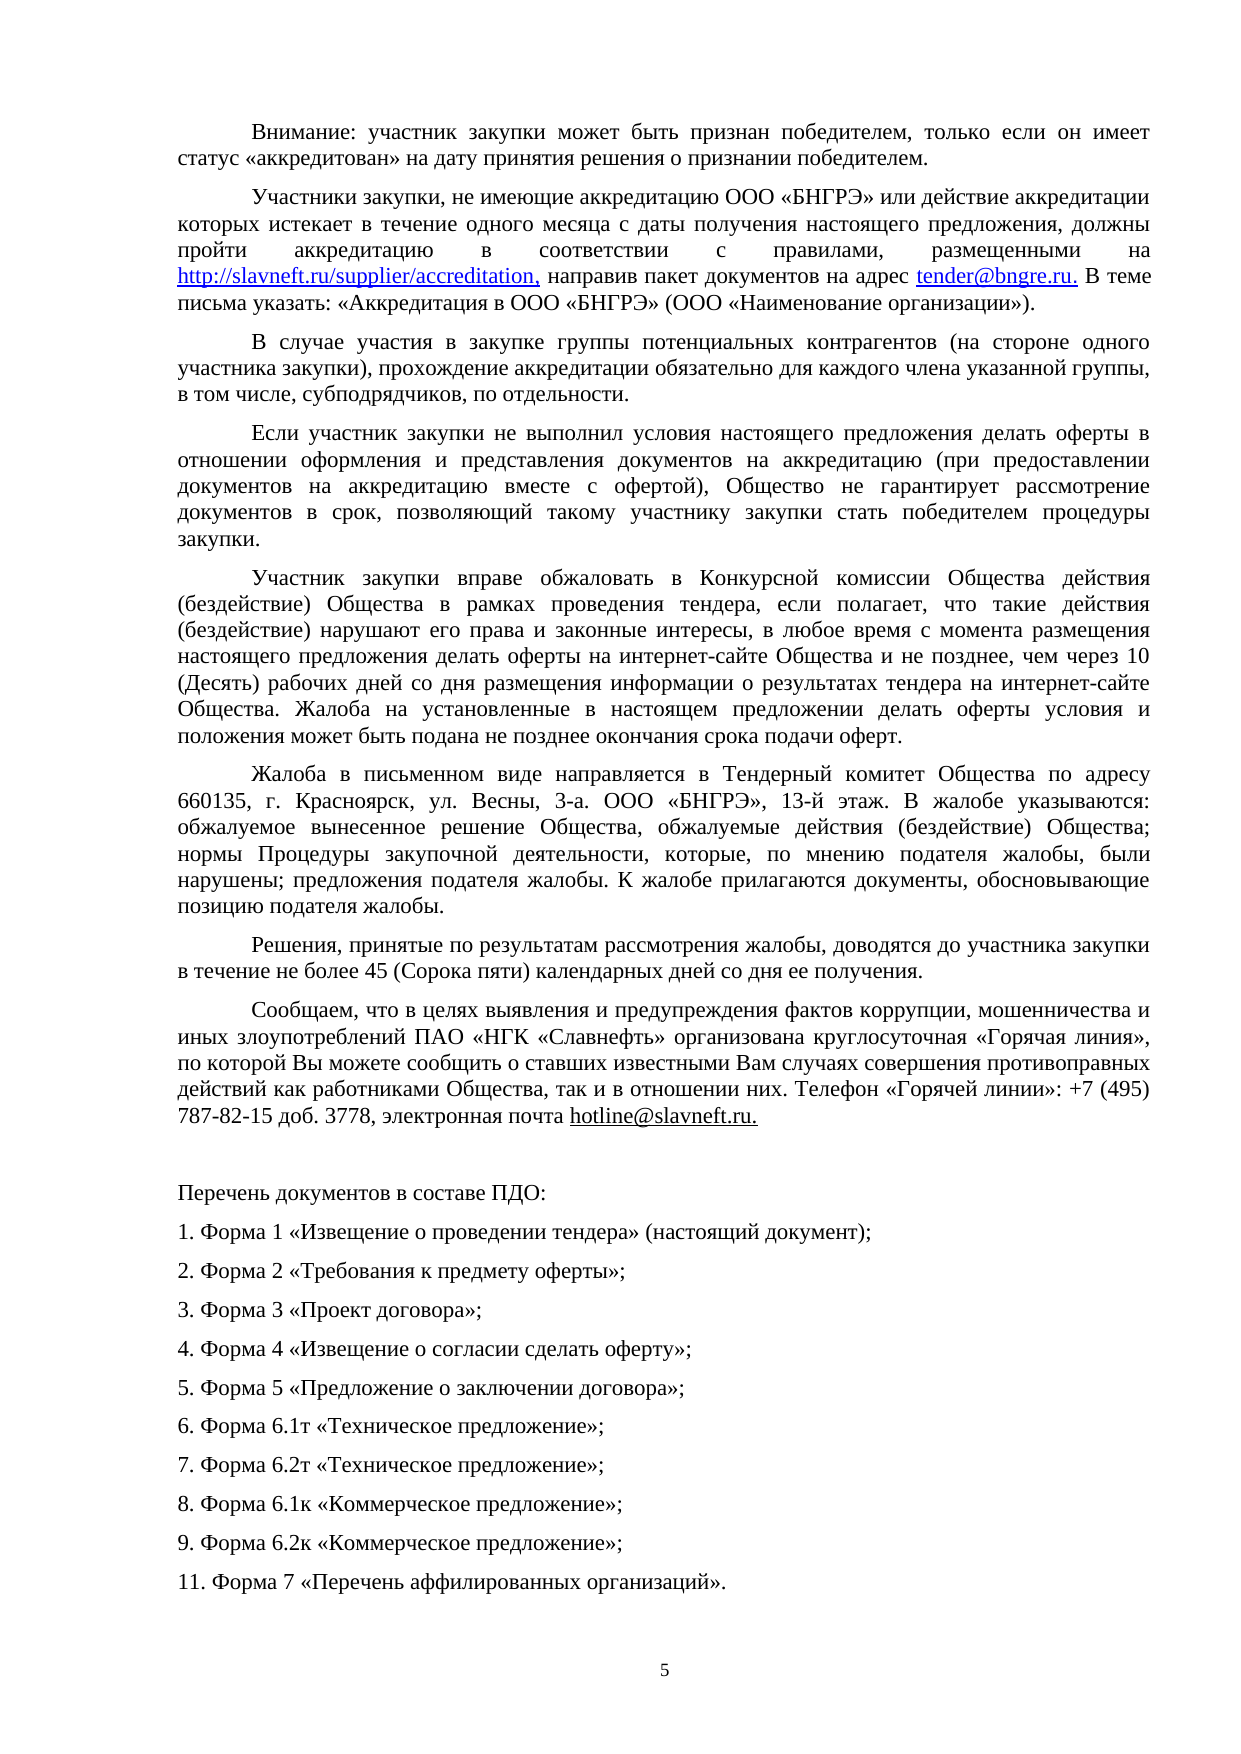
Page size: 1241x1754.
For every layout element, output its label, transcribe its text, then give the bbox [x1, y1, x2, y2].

text Решения, принятые по результатам рассмотрения жалобы, доводятся до участника закупки в течение не более 45 (Сорока пяти) календарных дней со дня ее получения. [177, 931, 1152, 984]
text 3. Форма 3 «Проект договора»; [177, 1296, 1152, 1322]
text Участник закупки вправе обжаловать в Конкурсной комиссии Общества действия (бездействие) Общества в рамках проведения тендера, если полагает, что такие действия (бездействие) нарушают его права и законные интересы, в любое время с момента размещения настоящего предложения делать оферты на интернет-сайте Общества и не позднее, чем через 10 (Десять) рабочих дней со дня размещения информации о результатах тендера на интернет-сайте Общества. Жалоба на установленные в настоящем предложении делать оферты условия и положения может быть подана не позднее окончания срока подачи оферт. [177, 563, 1152, 748]
text В случае участия в закупке группы потенциальных контрагентов (на стороне одного участника закупки), прохождение аккредитации обязательно для каждого члена указанной группы, в том числе, субподрядчиков, по отдельности. [177, 328, 1152, 407]
text Если участник закупки не выполнил условия настоящего предложения делать оферты в отношении оформления и представления документов на аккредитацию (при предоставлении документов на аккредитацию вместе с офертой), Общество не гарантирует рассмотрение документов в срок, позволяющий такому участнику закупки стать победителем процедуры закупки. [177, 419, 1152, 551]
text 9. Форма 6.2к «Коммерческое предложение»; [177, 1529, 1152, 1556]
text 1. Форма 1 «Извещение о проведении тендера» (настоящий документ); [177, 1218, 1152, 1245]
text 11. Форма 7 «Перечень аффилированных организаций». [177, 1568, 1152, 1594]
text 7. Форма 6.2т «Техническое предложение»; [177, 1451, 1152, 1478]
text 5. Форма 5 «Предложение о заключении договора»; [177, 1374, 1152, 1400]
text 6. Форма 6.1т «Техническое предложение»; [177, 1413, 1152, 1439]
text Жалоба в письменном виде направляется в Тендерный комитет Общества по адресу 660135, г. Красноярск, ул. Весны, 3-а. ООО «БНГРЭ», 13-й этаж. В жалобе указываются: обжалуемое вынесенное решение Общества, обжалуемые действия (бездействие) Общества; нормы Процедуры закупочной деятельности, которые, по мнению подателя жалобы, были нарушены; предложения подателя жалобы. К жалобе прилагаются документы, обосновывающие позицию подателя жалобы. [177, 761, 1152, 919]
text 4. Форма 4 «Извещение о согласии сделать оферту»; [177, 1335, 1152, 1361]
text Перечень документов в составе ПДО: [177, 1179, 1152, 1206]
text 8. Форма 6.1к «Коммерческое предложение»; [177, 1490, 1152, 1517]
text 2. Форма 2 «Требования к предмету оферты»; [177, 1257, 1152, 1283]
text Участники закупки, не имеющие аккредитацию ООО «БНГРЭ» или действие аккредитации которых истекает в течение одного месяца с даты получения настоящего предложения, должны пройти аккредитацию в соответствии с правилами, размещенными на http://slavneft.ru/supplier/accreditation, направив пакет документов на адрес tender@bngre.ru. В теме письма указать: «Аккредитация в ООО «БНГРЭ» (ООО «Наименование организации»). [177, 183, 1152, 315]
text Сообщаем, что в целях выявления и предупреждения фактов коррупции, мошенничества и иных злоупотреблений ПАО «НГК «Славнефть» организована круглосуточная «Горячая линия», по которой Вы можете сообщить о ставших известными Вам случаях совершения противоправных действий как работниками Общества, так и в отношении них. Телефон «Горячей линии»: +7 (495) 787-82-15 доб. 3778, электронная почта hotline@slavneft.ru. [177, 996, 1152, 1128]
text Внимание: участник закупки может быть признан победителем, только если он имеет статус «аккредитован» на дату принятия решения о признании победителем. [177, 118, 1152, 171]
